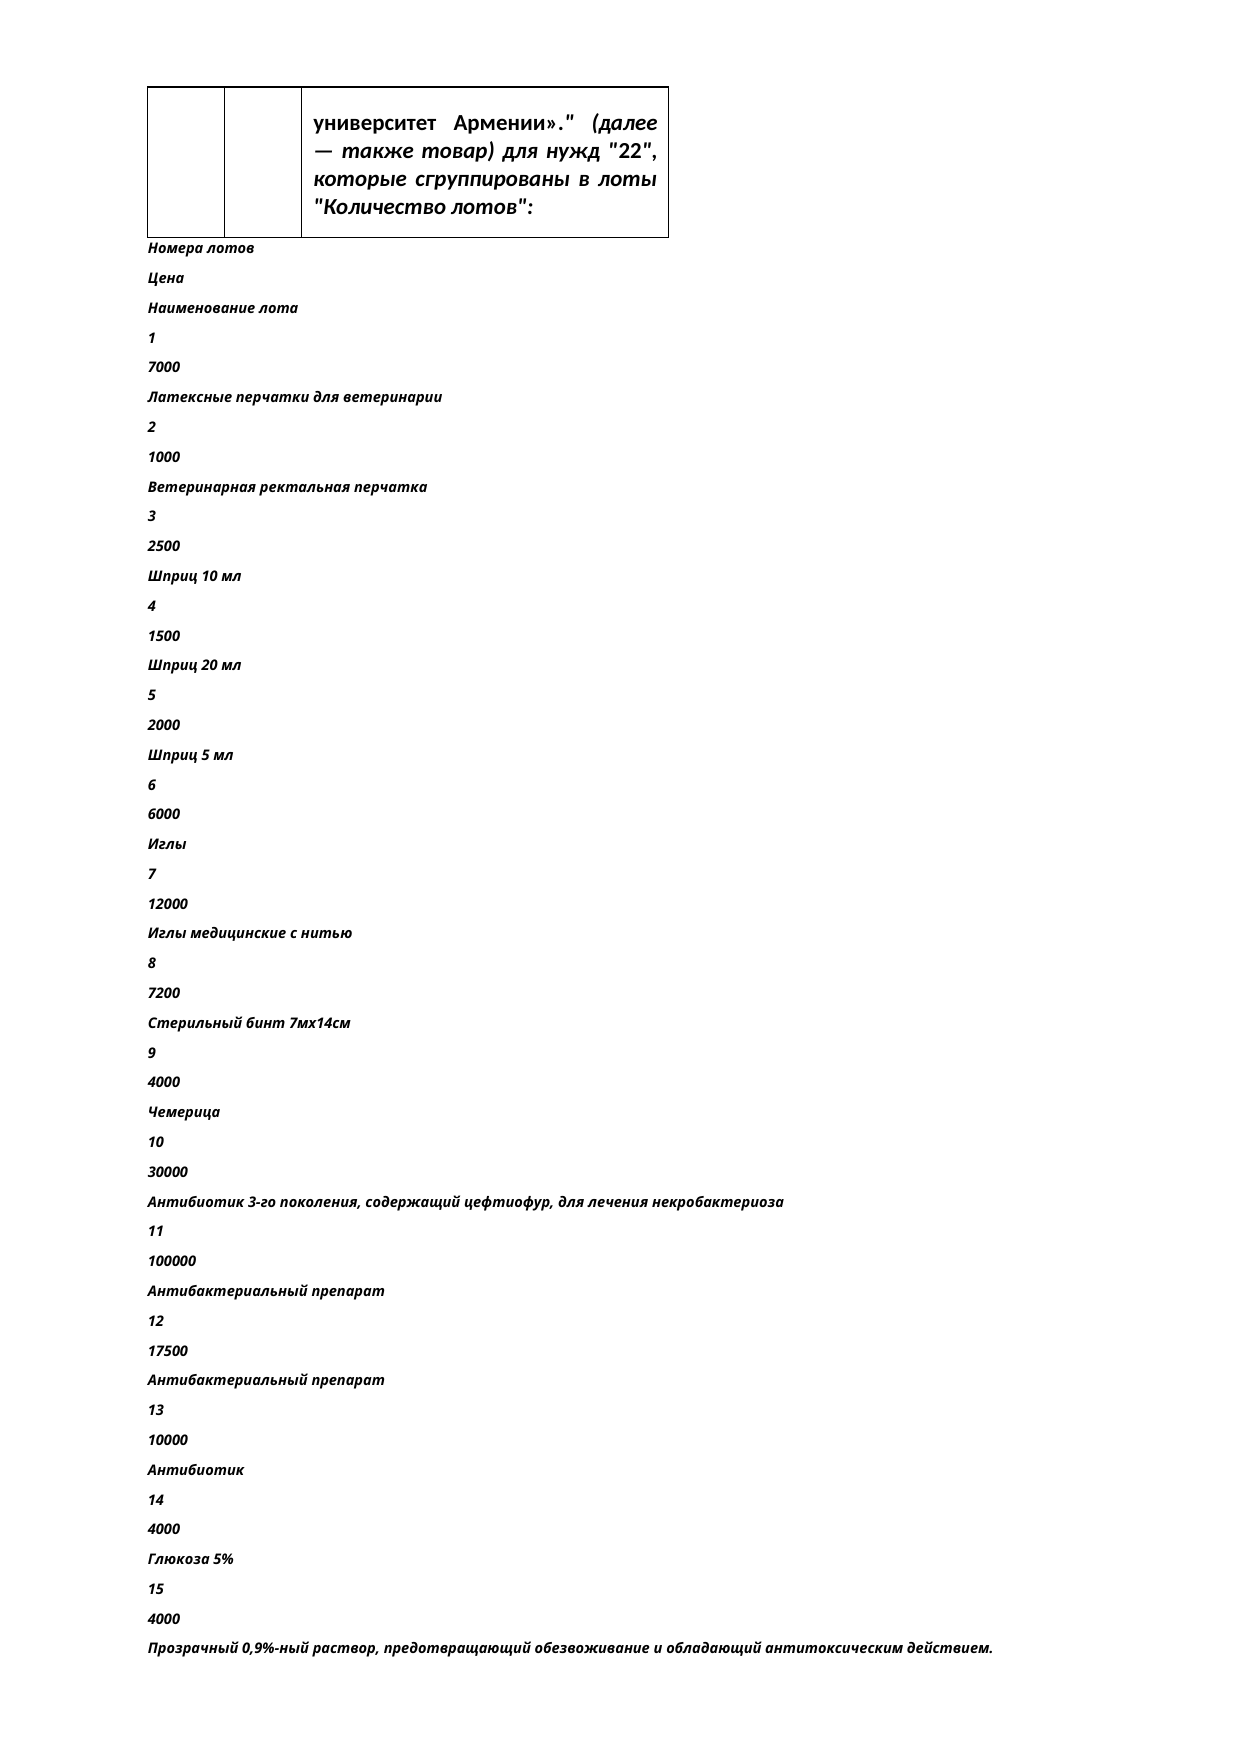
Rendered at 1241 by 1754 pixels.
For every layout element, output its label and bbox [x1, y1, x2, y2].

subtitle [313, 108, 657, 220]
